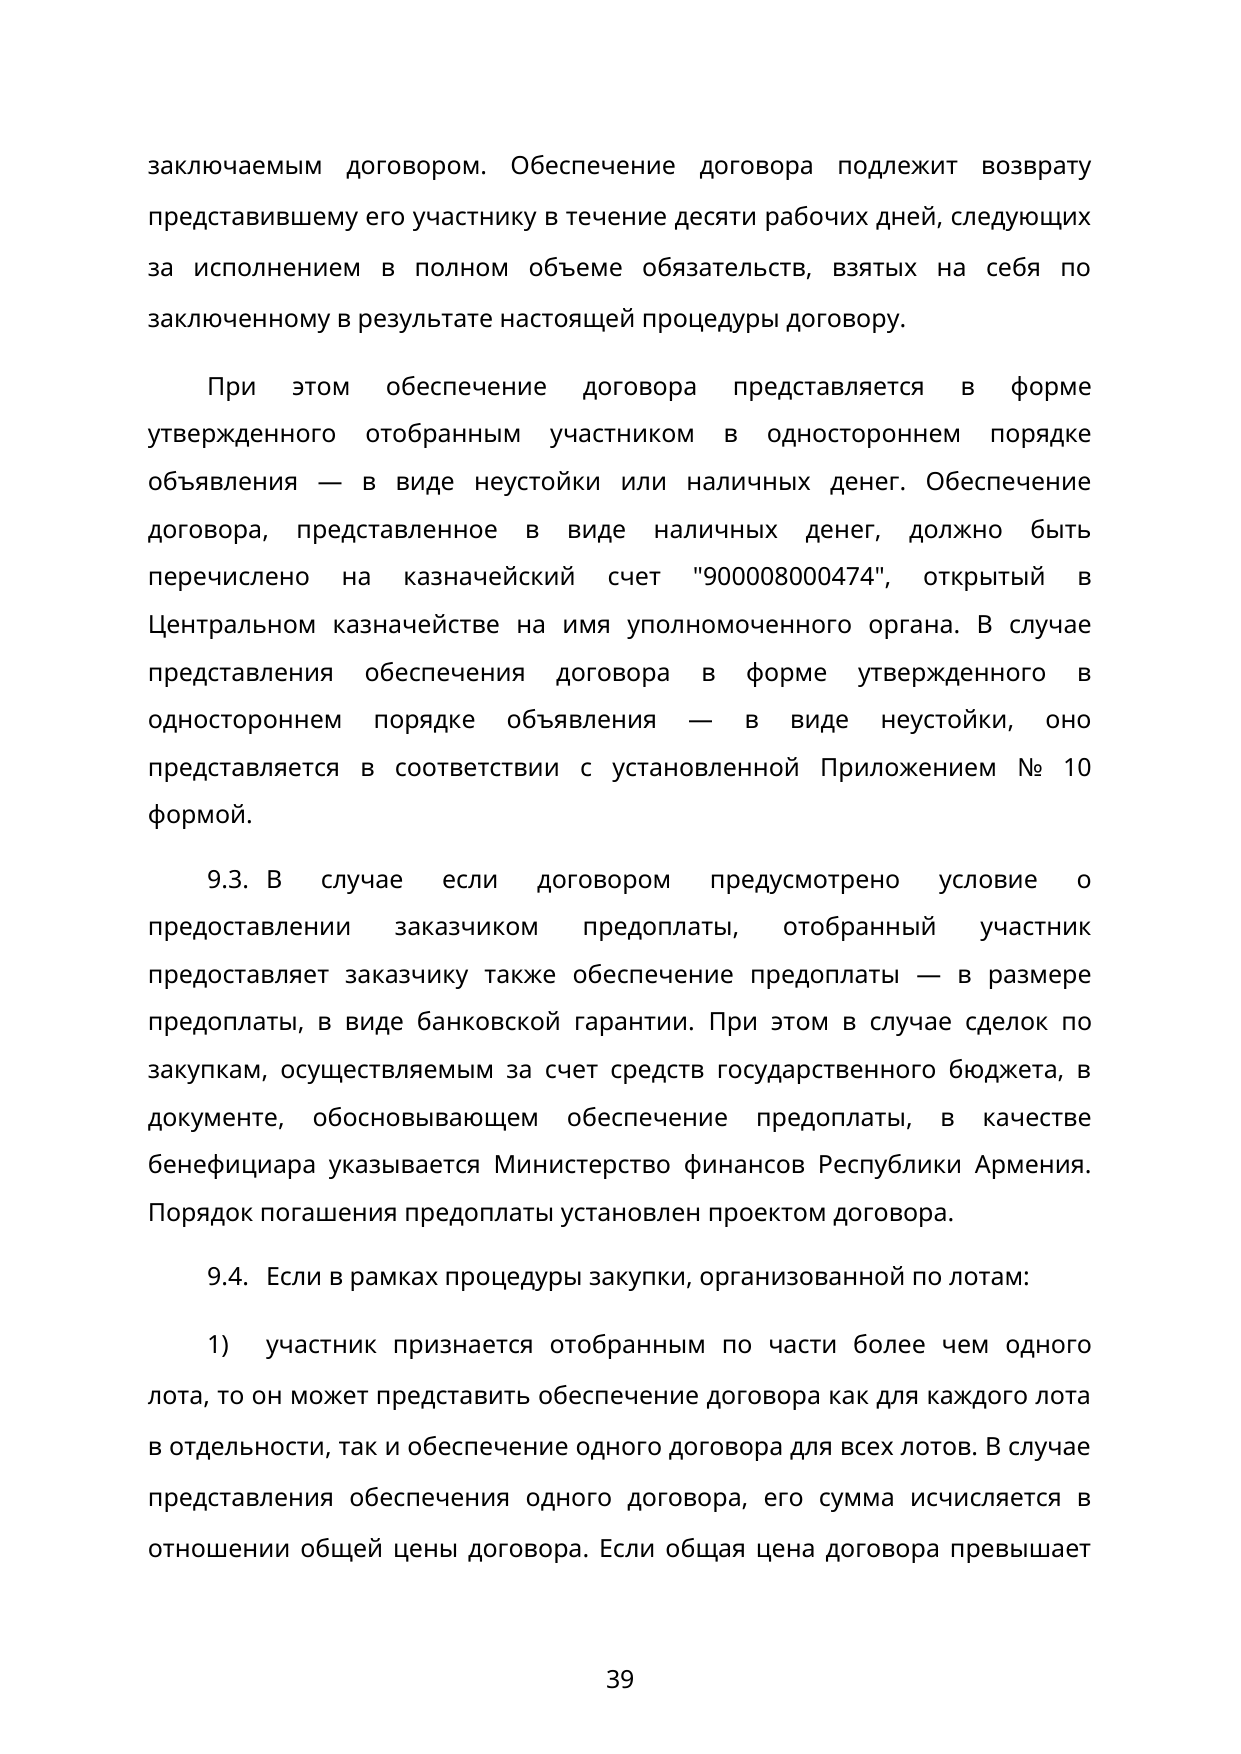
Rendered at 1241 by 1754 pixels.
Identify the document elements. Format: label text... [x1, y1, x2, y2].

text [148, 1326, 1092, 1565]
text При этом обеспечение договора представляется в форме утвержденного отобранным участником в одностороннем порядке объявления — в виде неустойки или наличных денег. Обеспечение договора, представленное в виде наличных денег, должно быть перечислено на казначейский счет "900008000474", открытый в Центральном казначействе на имя уполномоченного органа. В случае представления обеспечения договора в форме утвержденного в одностороннем порядке объявления — в виде неустойки, оно представляется в соответствии с установленной Приложением № 10 формой. [148, 368, 1092, 831]
text 9.3. В случае если договором предусмотрено условие о предоставлении заказчиком предоплаты, отобранный участник предоставляет заказчику также обеспечение предоплаты — в размере предоплаты, в виде банковской гарантии. При этом в случае сделок по закупкам, осуществляемым за счет средств государственного бюджета, в документе, обосновывающем обеспечение предоплаты, в качестве бенефициара указывается Министерство финансов Республики Армения. Порядок погашения предоплаты установлен проектом договора. [148, 861, 1092, 1228]
text 9.4. Если в рамках процедуры закупки, организованной по лотам: [148, 1259, 1092, 1293]
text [148, 148, 1092, 335]
